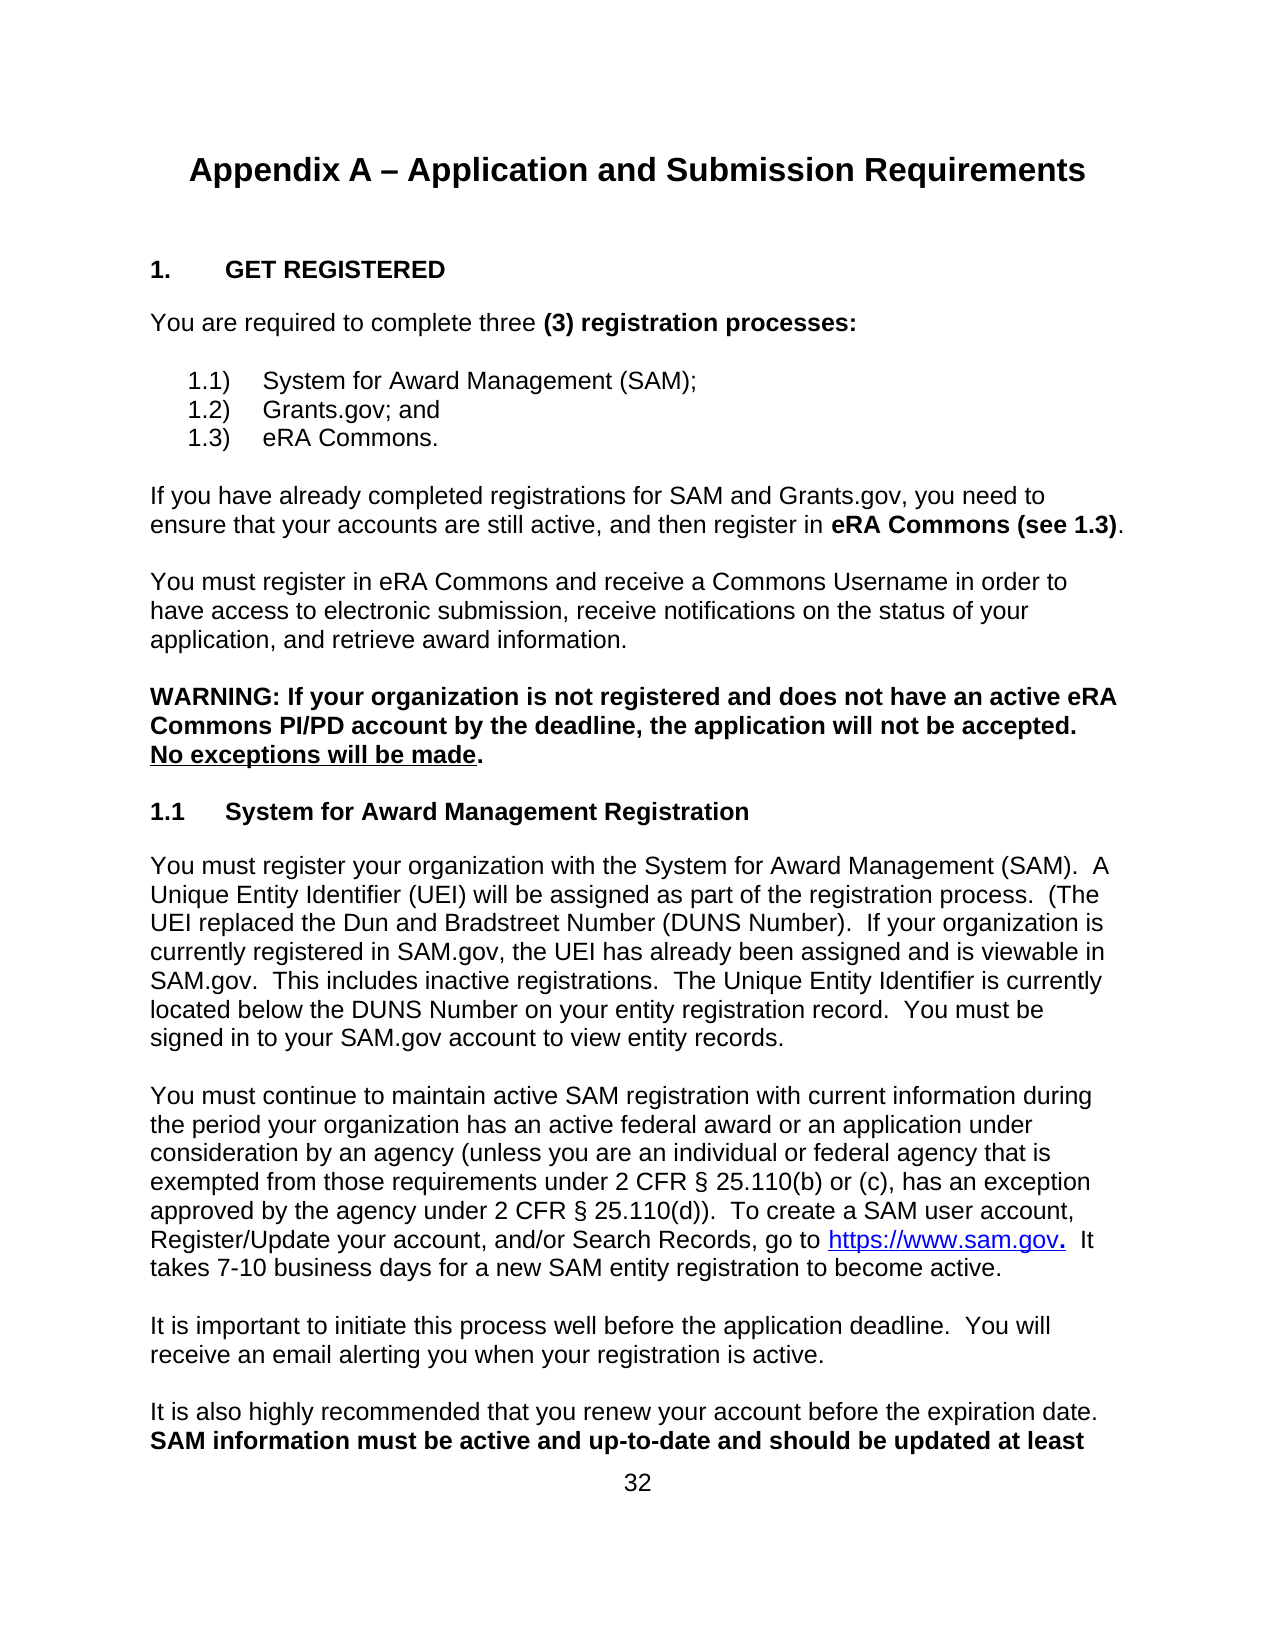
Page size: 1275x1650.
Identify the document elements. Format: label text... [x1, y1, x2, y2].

text You must register in eRA Commons and receive a Commons Username in order to have access to electronic submission, receive notifications on the status of your application, and retrieve award information. [150, 567, 1125, 653]
text 1.1 System for Award Management Registration [150, 797, 1125, 826]
list Grants.gov; and [187, 395, 1125, 423]
list eRA Commons. [187, 423, 1125, 452]
list You must continue to maintain active SAM registration with current information during the period your organization has an active federal award or an application under consideration by an agency (unless you are an individual or federal agency that is exempted from those requirements under 2 CFR § 25.110(b) or (c), has an exception approved by the agency under 2 CFR § 25.110(d)). To create a SAM user account, Register/Update your account, and/or Search Records, go to https://www.sam.gov. It takes 7-10 business days for a new SAM entity registration to become active. [150, 1081, 1125, 1282]
list System for Award Management (SAM); [187, 366, 1125, 395]
text You are required to complete three (3) registration processes: [150, 308, 1125, 337]
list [150, 1397, 1125, 1455]
text You must register your organization with the System for Award Management (SAM). A Unique Entity Identifier (UEI) will be assigned as part of the registration process. (The UEI replaced the Dun and Bradstreet Number (DUNS Number). If your organization is currently registered in SAM.gov, the UEI has already been assigned and is viewable in SAM.gov. This includes inactive registrations. The Unique Entity Identifier is currently located below the DUNS Number on your entity registration record. You must be signed in to your SAM.gov account to view entity records. [150, 851, 1125, 1052]
subtitle Appendix A – Application and Submission Requirements [150, 150, 1125, 188]
text If you have already completed registrations for SAM and Grants.gov, you need to ensure that your accounts are still active, and then register in eRA Commons (see 1.3). [150, 481, 1125, 538]
subtitle 1. GET REGISTERED [150, 255, 1125, 283]
text WARNING: If your organization is not registered and does not have an active eRA Commons PI/PD account by the deadline, the application will not be accepted. No exceptions will be made. [150, 682, 1125, 768]
list It is important to initiate this process well before the application deadline. You will receive an email alerting you when your registration is active. [150, 1311, 1125, 1368]
